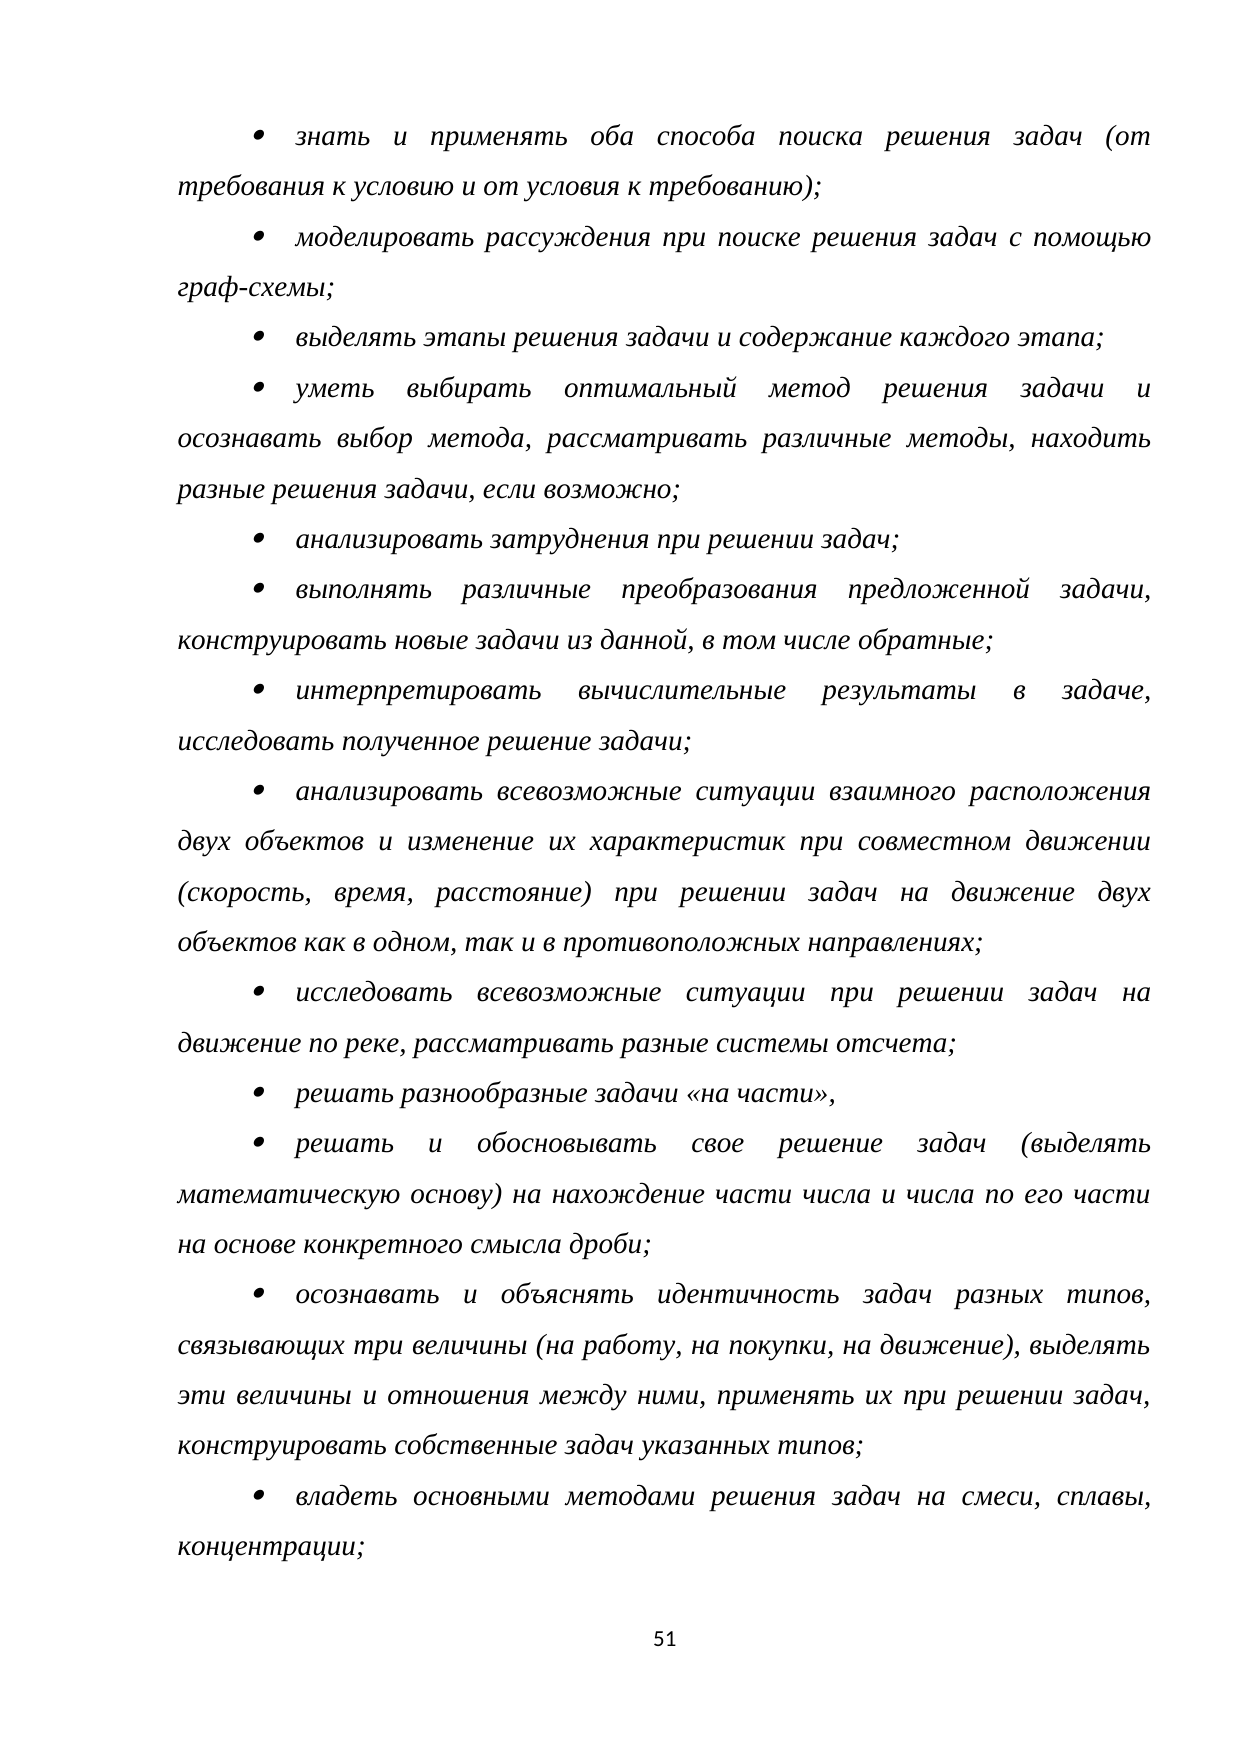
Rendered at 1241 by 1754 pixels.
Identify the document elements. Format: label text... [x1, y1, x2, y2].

list исследовать всевозможные ситуации при решении задач на движение по реке, рассматривать разные системы отсчета; [177, 974, 1152, 1058]
list выполнять различные преобразования предложенной задачи, конструировать новые задачи из данной, в том числе обратные; [177, 571, 1152, 655]
list решать разнообразные задачи «на части», [177, 1075, 1152, 1109]
list анализировать всевозможные ситуации взаимного расположения двух объектов и изменение их характеристик при совместном движении (скорость, время, расстояние) при решении задач на движение двух объектов как в одном, так и в противоположных направлениях; [177, 773, 1152, 957]
list выделять этапы решения задачи и содержание каждого этапа; [177, 319, 1152, 353]
list решать и обосновывать свое решение задач (выделять математическую основу) на нахождение части числа и числа по его части на основе конкретного смысла дроби; [177, 1125, 1152, 1260]
list знать и применять оба способа поиска решения задач (от требования к условию и от условия к требованию); [177, 118, 1152, 202]
list интерпретировать вычислительные результаты в задаче, исследовать полученное решение задачи; [177, 672, 1152, 756]
list анализировать затруднения при решении задач; [177, 521, 1152, 555]
list уметь выбирать оптимальный метод решения задачи и осознавать выбор метода, рассматривать различные методы, находить разные решения задачи, если возможно; [177, 370, 1152, 504]
list осознавать и объяснять идентичность задач разных типов, связывающих три величины (на работу, на покупки, на движение), выделять эти величины и отношения между ними, применять их при решении задач, конструировать собственные задач указанных типов; [177, 1276, 1152, 1461]
list моделировать рассуждения при поиске решения задач с помощью граф-схемы; [177, 219, 1152, 303]
list владеть основными методами решения задач на смеси, сплавы, концентрации; [177, 1478, 1152, 1562]
